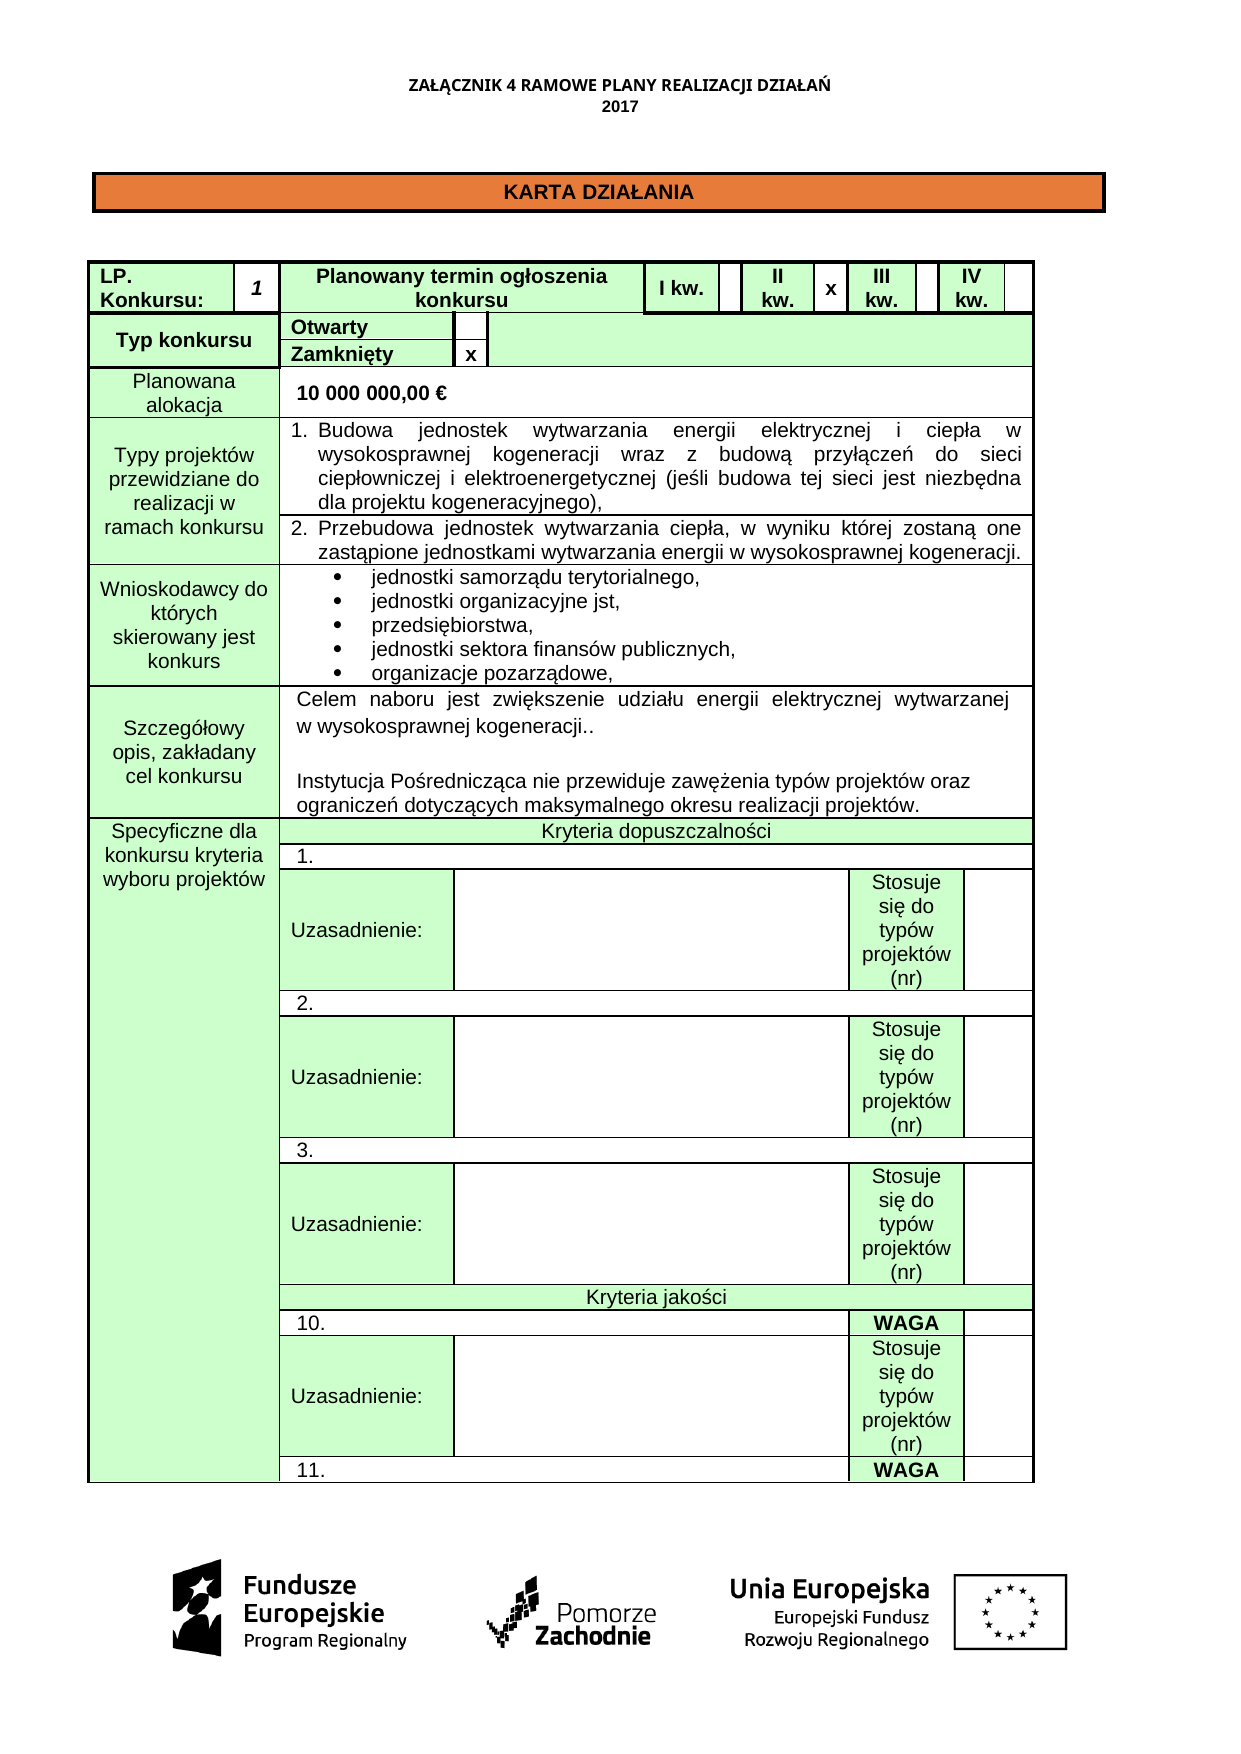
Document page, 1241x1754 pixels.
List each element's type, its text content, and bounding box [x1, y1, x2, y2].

table_cell 2. [280, 991, 1032, 1015]
table_cell Budowa jednostek wytwarzania energii elektrycznej i ciepła w wysokosprawnej kogeneracji wraz z budową przyłączeń do sieci ciepłowniczej i elektroenergetycznej (jeśli budowa tej sieci jest niezbędna dla projektu kogeneracyjnego), [280, 418, 1032, 514]
table_header [720, 264, 740, 311]
table_cell [455, 870, 848, 990]
table_cell [965, 1017, 1032, 1137]
table_header III kw. [849, 264, 915, 311]
table_cell [280, 1457, 848, 1481]
table_cell Typy projektów przewidziane do realizacji w ramach konkursu [90, 418, 279, 563]
table_cell [965, 870, 1032, 990]
table_header 1 [235, 264, 278, 311]
table_cell [965, 1457, 1032, 1481]
table_cell Przebudowa jednostek wytwarzania ciepła, w wyniku której zostaną one zastąpione jednostkami wytwarzania energii w wysokosprawnej kogeneracji. [280, 516, 1032, 563]
table_cell 3. [280, 1138, 1032, 1162]
table_cell Szczegółowy opis, zakładany cel konkursu [90, 687, 279, 817]
table_header x [815, 264, 846, 311]
table_cell Planowana alokacja [90, 369, 279, 417]
table_header [1005, 264, 1032, 311]
table_cell WAGA [850, 1457, 963, 1481]
table_cell [489, 313, 1032, 366]
table_cell Otwarty [281, 313, 452, 338]
picture [148, 1533, 1092, 1681]
table_cell Uzasadnienie: [280, 870, 453, 990]
table_cell Specyficzne dla konkursu kryteria wyboru projektów [90, 819, 279, 1481]
table_cell WAGA [850, 1311, 963, 1334]
table_cell Kryteria dopuszczalności [280, 819, 1032, 843]
table_cell Kryteria jakości [280, 1285, 1032, 1309]
table_cell [965, 1336, 1032, 1456]
table_header LP. Konkursu: [90, 264, 233, 311]
table_header IV kw. [940, 264, 1004, 311]
table_cell Stosuje się do typów projektów (nr) [850, 1017, 963, 1137]
table_cell Uzasadnienie: [280, 1164, 453, 1283]
table_cell [455, 1164, 848, 1283]
table_header Planowany termin ogłoszenia konkursu [281, 264, 643, 311]
table_cell 1. [280, 845, 1032, 868]
table_cell Typ konkursu [90, 315, 278, 366]
table_cell [280, 1311, 848, 1334]
table_header KARTA DZIAŁANIA [96, 175, 1102, 209]
table_cell Uzasadnienie: [280, 1017, 453, 1137]
table_cell Uzasadnienie: [280, 1336, 453, 1456]
table_cell [965, 1164, 1032, 1283]
table_cell [455, 1017, 848, 1137]
table_cell [455, 1336, 848, 1456]
table_cell [965, 1311, 1032, 1334]
table_cell Stosuje się do typów projektów (nr) [850, 1164, 963, 1283]
table_header II kw. [743, 264, 813, 311]
table_header I kw. [646, 264, 718, 311]
table_cell Celem naboru jest zwiększenie udziału energii elektrycznej wytwarzanej w wysokosprawnej kogeneracji.. Instytucja Pośrednicząca nie przewiduje zawężenia typów projektów oraz ograniczeń dotyczących maksymalnego okresu realizacji projektów. [280, 687, 1032, 817]
table_cell [456, 313, 486, 338]
table_header [917, 264, 937, 311]
table_cell Zamknięty [281, 340, 452, 366]
table_cell Stosuje się do typów projektów (nr) [850, 870, 963, 990]
table_cell Stosuje się do typów projektów (nr) [850, 1336, 963, 1456]
table_cell jednostki samorządu terytorialnego, jednostki organizacyjne jst, przedsiębiorstwa, jednostki sektora finansów publicznych, organizacje pozarządowe, [280, 565, 1032, 685]
table_cell 10 000 000,00 € [280, 367, 1032, 417]
table_cell x [456, 340, 486, 366]
table_cell Wnioskodawcy do których skierowany jest konkurs [90, 565, 279, 685]
